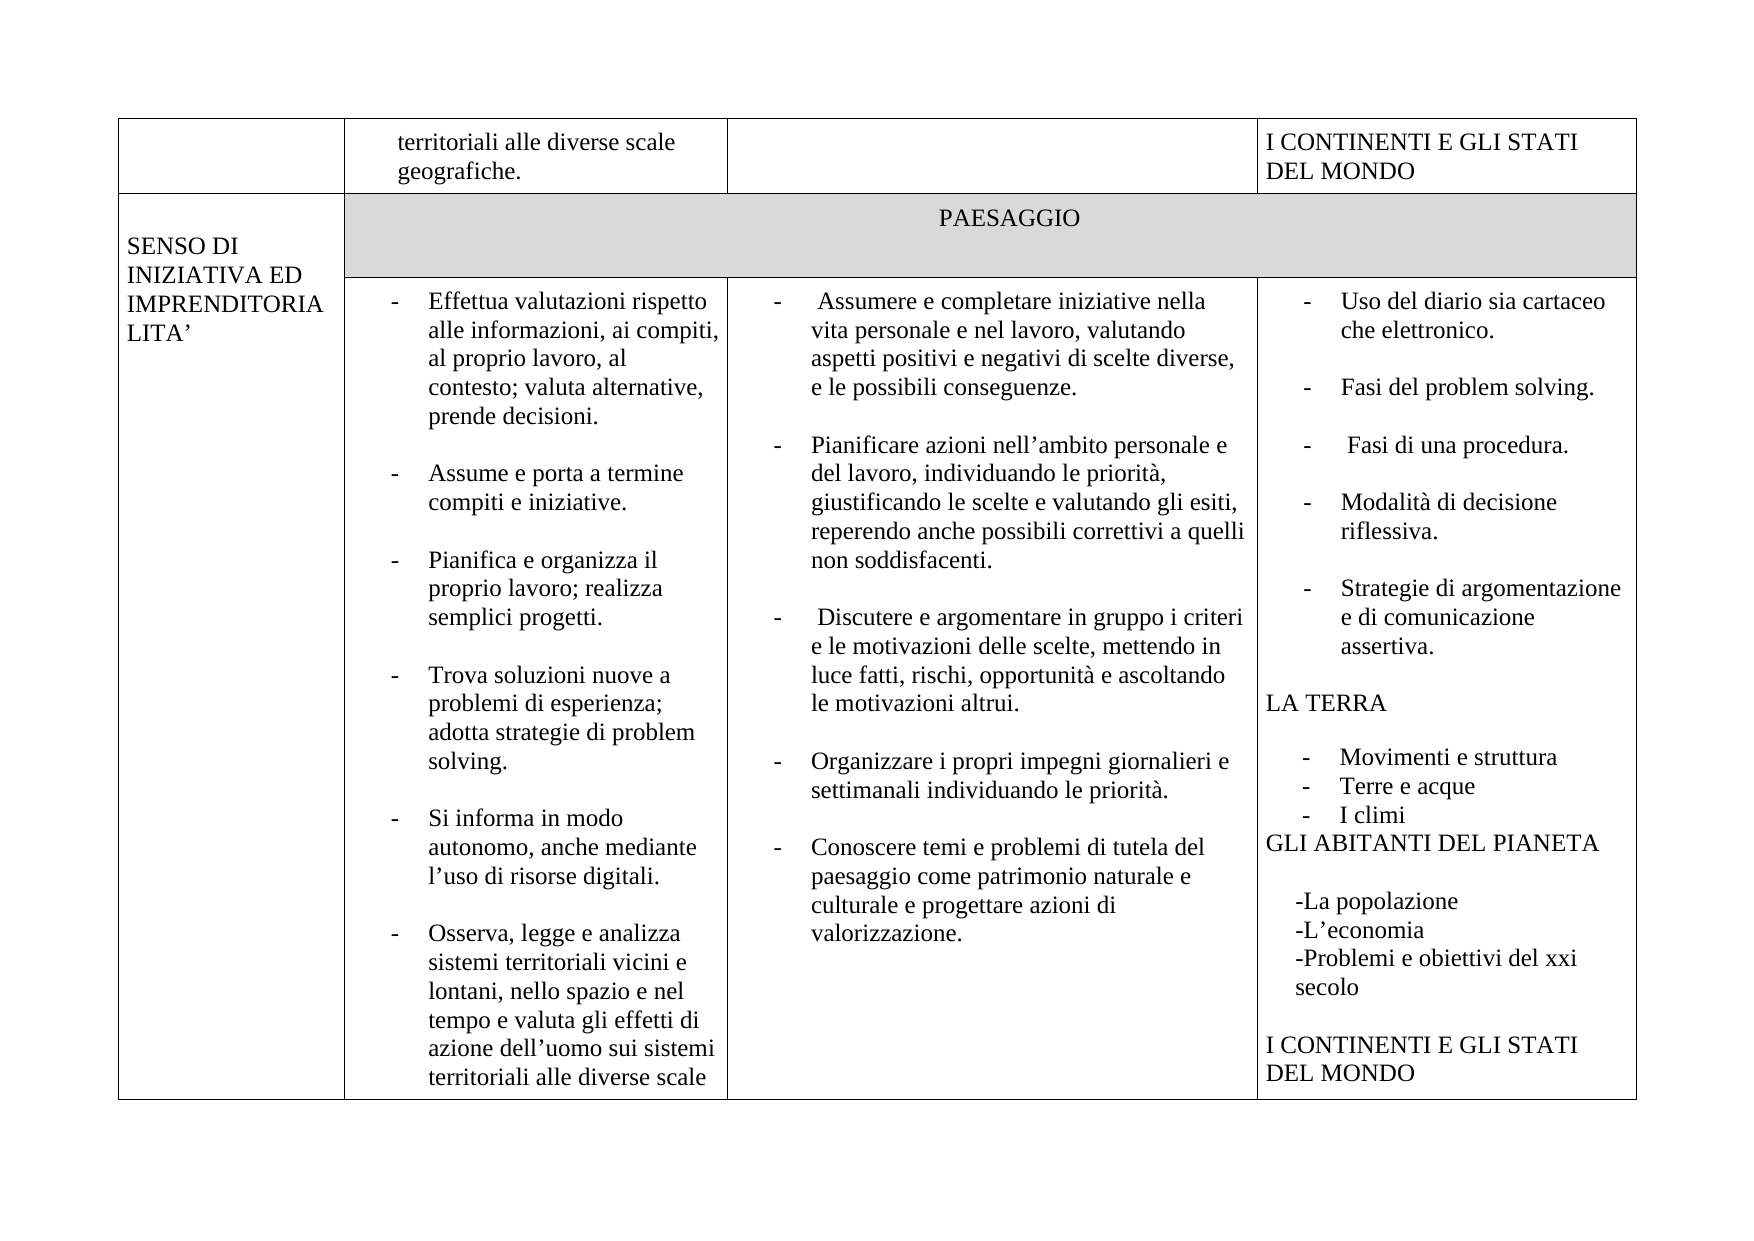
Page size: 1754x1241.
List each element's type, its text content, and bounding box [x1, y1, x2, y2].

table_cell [345, 278, 727, 1099]
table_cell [1258, 119, 1636, 193]
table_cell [345, 119, 727, 193]
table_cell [1258, 278, 1636, 1099]
table_cell PAESAGGIO [345, 194, 1636, 277]
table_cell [728, 119, 1257, 193]
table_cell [728, 278, 1257, 1099]
table_cell SENSO DI INIZIATIVA ED IMPRENDITORIALITA’ [119, 194, 344, 1099]
